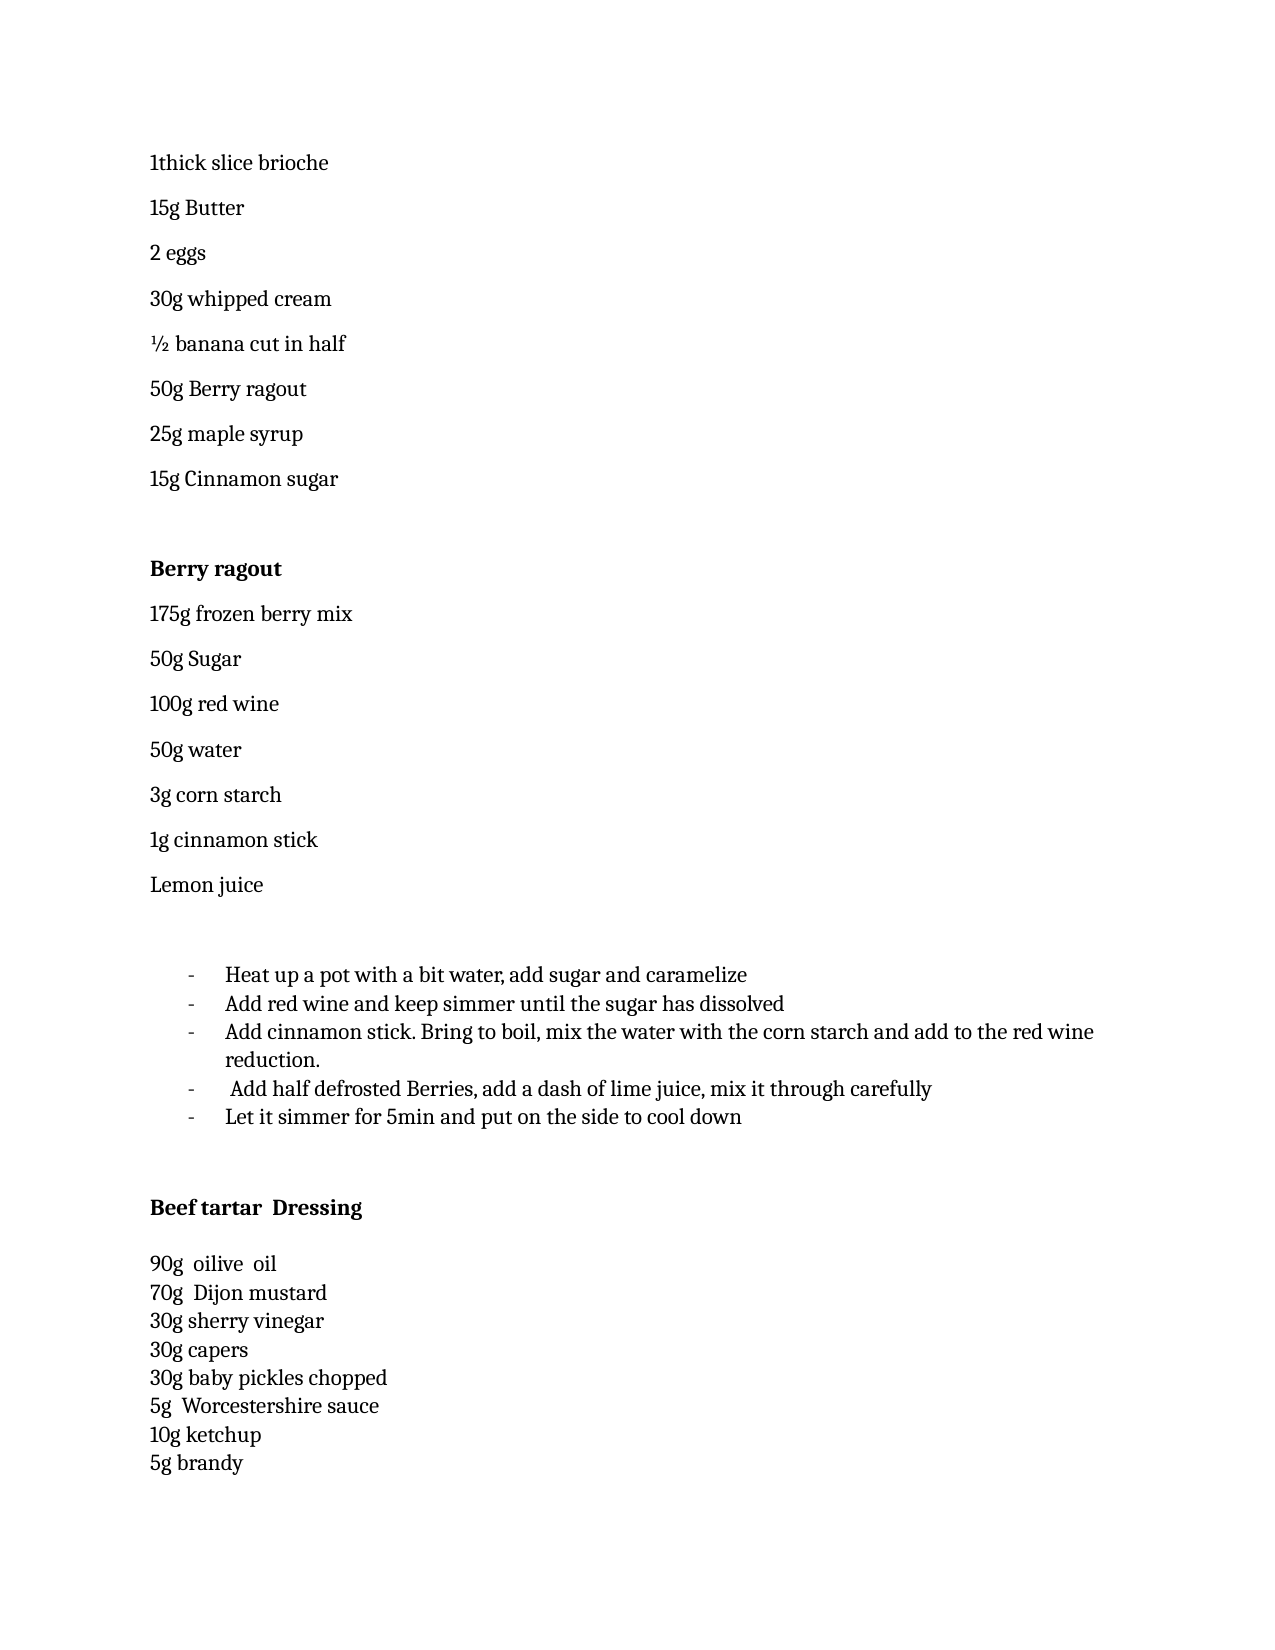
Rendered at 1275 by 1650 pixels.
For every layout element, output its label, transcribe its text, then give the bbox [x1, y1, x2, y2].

text 30g whipped cream [150, 285, 1125, 312]
list Add red wine and keep simmer until the sugar has dissolved [187, 990, 1125, 1017]
text 30g baby pickles chopped [150, 1365, 1125, 1391]
text 3g corn starch [150, 781, 1125, 808]
text 50g water [150, 736, 1125, 763]
text 15g Butter [150, 195, 1125, 221]
text 15g Cinnamon sugar [150, 466, 1125, 492]
text 5g brandy [150, 1450, 1125, 1477]
text 70g Dijon mustard [150, 1279, 1125, 1306]
text 1g cinnamon stick [150, 827, 1125, 853]
list Add cinnamon stick. Bring to boil, mix the water with the corn starch and add to the red wine reduction. [187, 1019, 1125, 1073]
text ½ banana cut in half [150, 330, 1125, 357]
text 1thick slice brioche [150, 150, 1125, 176]
text Berry ragout [150, 556, 1125, 582]
text 25g maple syrup [150, 421, 1125, 447]
text 50g Sugar [150, 646, 1125, 672]
text 90g oilive oil [150, 1251, 1125, 1277]
text 30g capers [150, 1336, 1125, 1363]
list Heat up a pot with a bit water, add sugar and caramelize [187, 962, 1125, 988]
list Let it simmer for 5min and put on the side to cool down [187, 1104, 1125, 1130]
text Beef tartar Dressing [150, 1194, 1125, 1221]
text 30g sherry vinegar [150, 1308, 1125, 1334]
text 2 eggs [150, 240, 1125, 267]
text 100g red wine [150, 691, 1125, 718]
list Add half defrosted Berries, add a dash of lime juice, mix it through carefully [187, 1076, 1125, 1102]
text Lemon juice [150, 872, 1125, 898]
text 175g frozen berry mix [150, 601, 1125, 627]
text 50g Berry ragout [150, 376, 1125, 402]
text 5g Worcestershire sauce [150, 1393, 1125, 1420]
text 10g ketchup [150, 1422, 1125, 1448]
